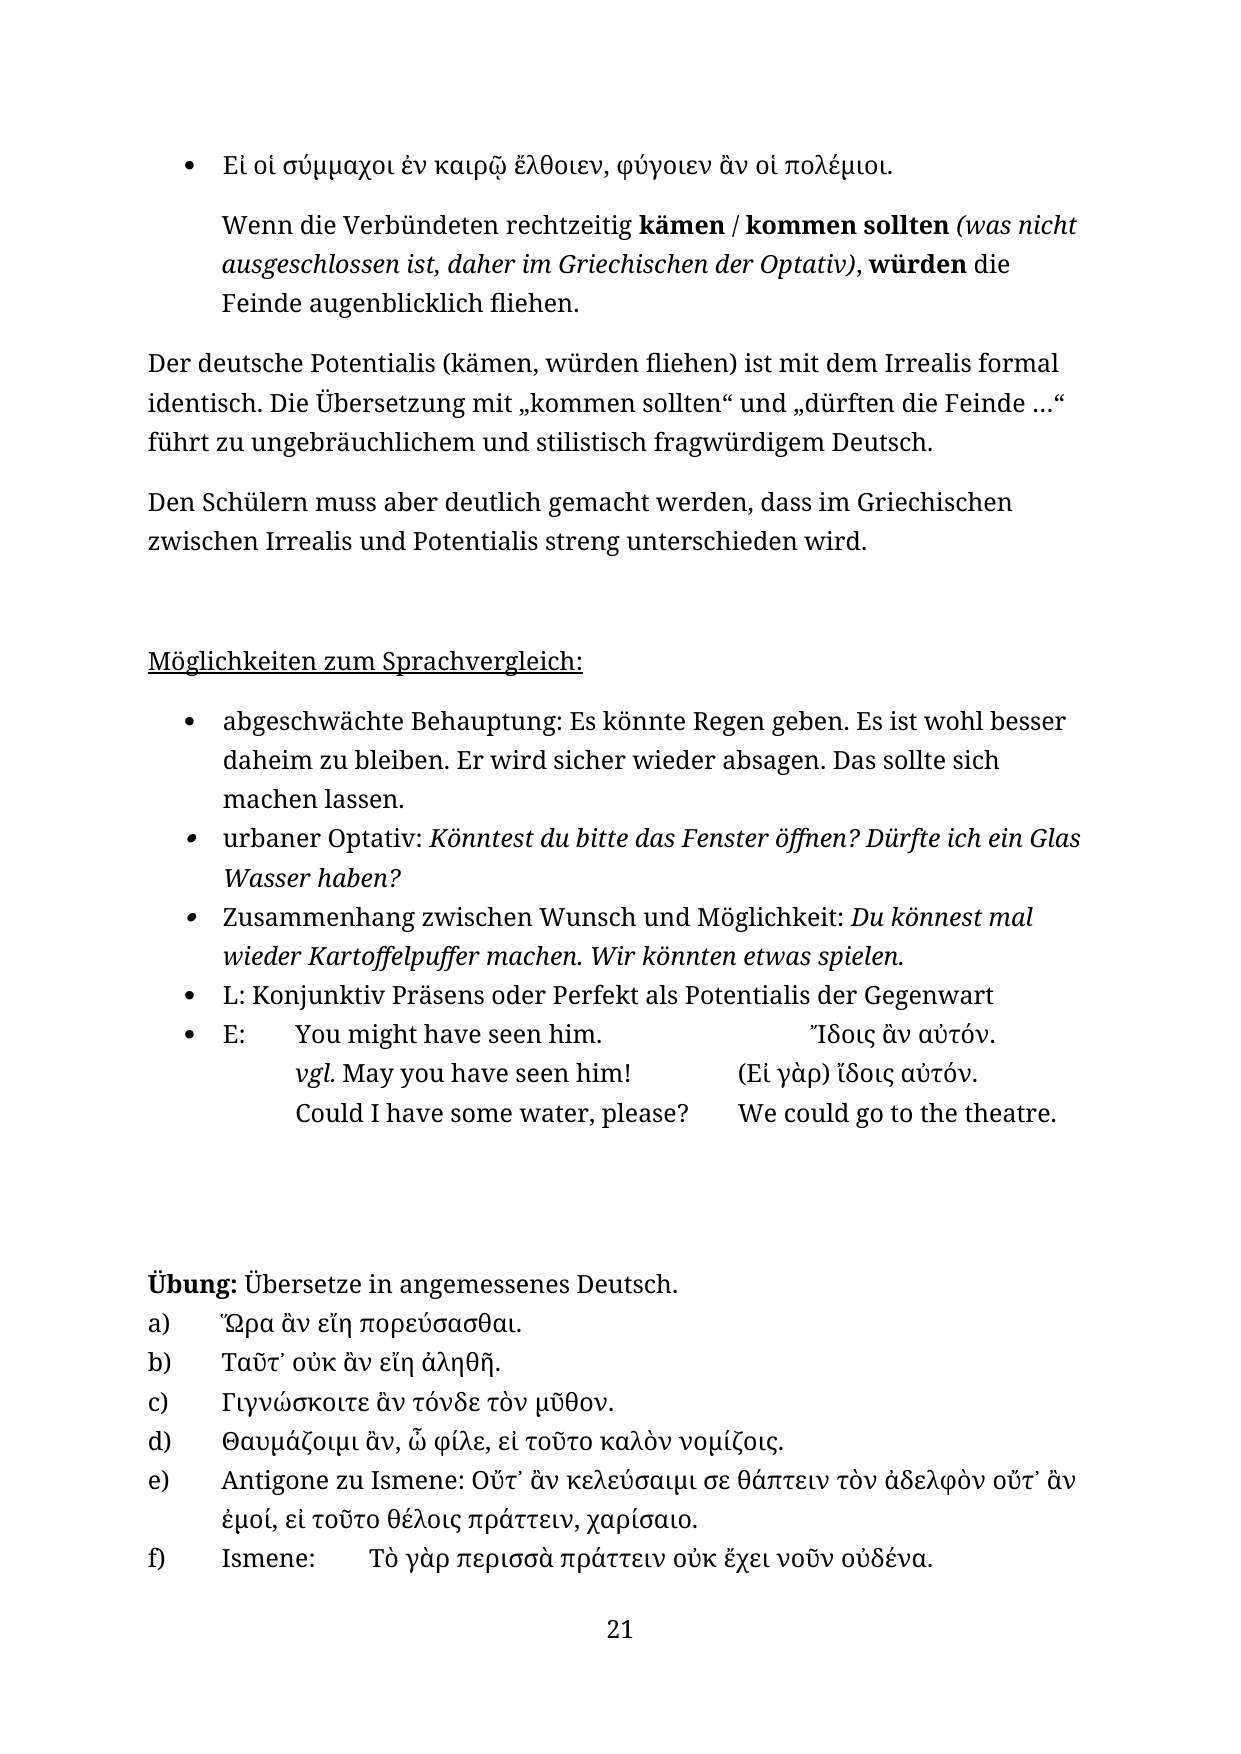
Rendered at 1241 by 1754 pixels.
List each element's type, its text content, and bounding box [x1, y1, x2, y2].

text Den Schülern muss aber deutlich gemacht werden, dass im Griechischen zwischen Irrealis und Potentialis streng unterschieden wird. [148, 484, 1092, 558]
text d) Θαυμάζοιμι ἂν, ὦ φίλε, εἰ τοῦτο καλὸν νομίζοις. [148, 1423, 1092, 1457]
list L: Konjunktiv Präsens oder Perfekt als Potentialis der Gegenwart [185, 978, 1092, 1012]
list Could I have some water, please? We could go to the theatre. [223, 1095, 1092, 1129]
list abgeschwächte Behauptung: Es könnte Regen geben. Es ist wohl besser daheim zu bleiben. Er wird sicher wieder absagen. Das sollte sich machen lassen. [185, 703, 1092, 816]
text Übung: Übersetze in angemessenes Deutsch. [148, 1267, 1092, 1301]
list Zusammenhang zwischen Wunsch und Möglichkeit: Du könnest mal wieder Kartoffelpuffer machen. Wir könnten etwas spielen. [185, 899, 1092, 973]
text f) Ismene: Τὸ γὰρ περισσὰ πράττειν οὐκ ἔχει νοῦν οὐδένα. [148, 1541, 1092, 1575]
text b) Ταῦτ᾿ οὐκ ἂν εἴη ἀληθῆ. [148, 1345, 1092, 1379]
text Wenn die Verbündeten rechtzeitig kämen / kommen sollten (was nicht ausgeschlossen ist, daher im Griechischen der Optativ), würden die Feinde augenblicklich fliehen. [221, 208, 1092, 320]
list vgl. May you have seen him! (Εἰ γὰρ) ἴδοις αὐτόν. [223, 1056, 1092, 1090]
text a) Ὥρα ἂν εἴη πορεύσασθαι. [148, 1306, 1092, 1340]
text Möglichkeiten zum Sprachvergleich: [148, 643, 1092, 678]
list urbaner Optativ: Könntest du bitte das Fenster öffnen? Dürfte ich ein Glas Wasser haben? [185, 821, 1092, 894]
text e) Antigone zu Ismene: Οὔτ᾿ ἂν κελεύσαιμι σε θάπτειν τὸν ἀδελφὸν οὔτ᾿ ἂν ἐμοί, εἰ τοῦτο θέλοις πράττειν, χαρίσαιο. [148, 1462, 1092, 1536]
text c) Γιγνώσκοιτε ἂν τόνδε τὸν μῦθον. [148, 1384, 1092, 1418]
list E: You might have seen him. Ἴδοις ἂν αὐτόν. [185, 1017, 1092, 1051]
list Εἰ οἱ σύμμαχοι ἐν καιρῷ ἔλθοιεν, φύγοιεν ἂν οἱ πολέμιοι. [185, 148, 1092, 182]
text Der deutsche Potentialis (kämen, würden fliehen) ist mit dem Irrealis formal identisch. Die Übersetzung mit „kommen sollten“ und „dürften die Feinde …“ führt zu ungebräuchlichem und stilistisch fragwürdigem Deutsch. [148, 346, 1092, 458]
